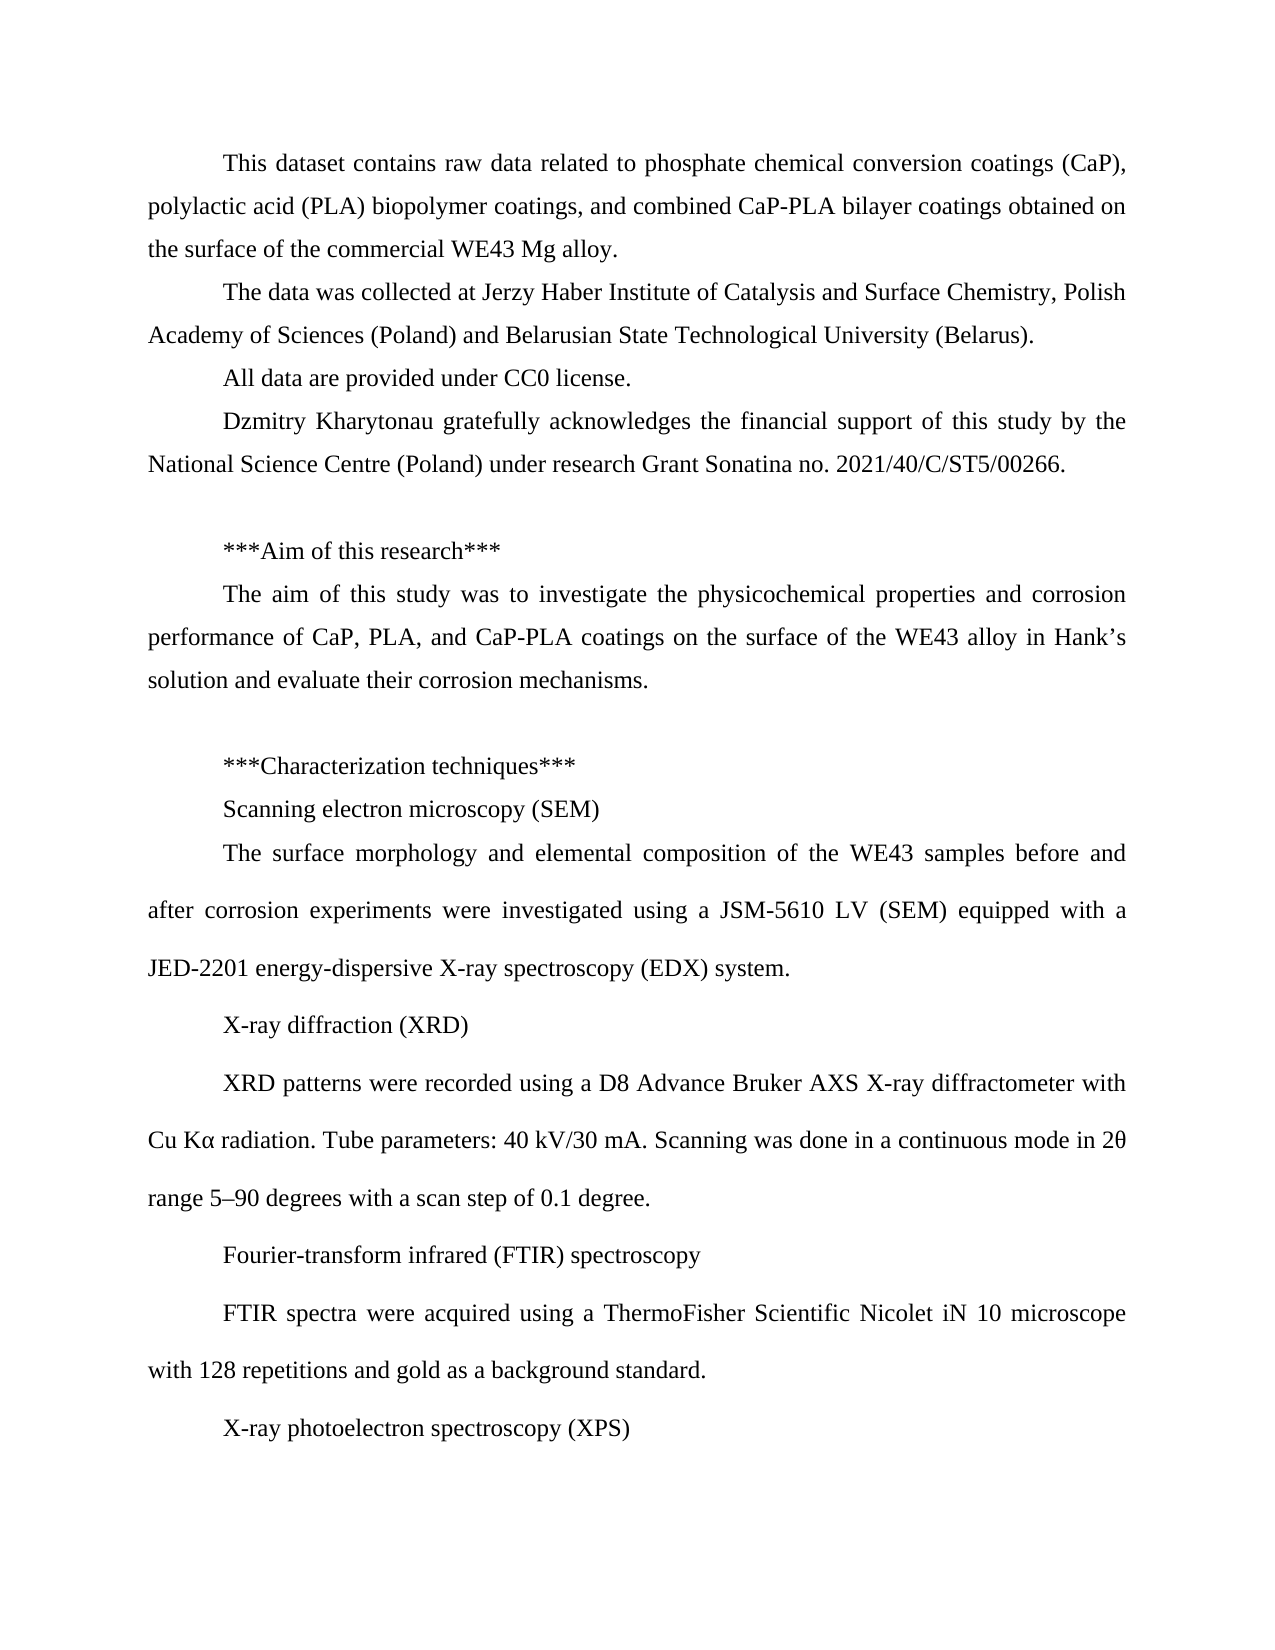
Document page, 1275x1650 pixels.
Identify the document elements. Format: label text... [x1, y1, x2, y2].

text FTIR spectra were acquired using a ThermoFisher Scientific Nicolet iN 10 microscope with 128 repetitions and gold as a background standard. [148, 1298, 1127, 1384]
text X-ray diffraction (XRD) [148, 1010, 1127, 1039]
text X-ray photoelectron spectroscopy (XPS) [148, 1413, 1127, 1441]
text The surface morphology and elemental composition of the WE43 samples before and after corrosion experiments were investigated using a JSM-5610 LV (SEM) equipped with a JED-2201 energy-dispersive X-ray spectroscopy (EDX) system. [148, 838, 1127, 981]
text This dataset contains raw data related to phosphate chemical conversion coatings (CaP), polylactic acid (PLA) biopolymer coatings, and combined CaP-PLA bilayer coatings obtained on the surface of the commercial WE43 Mg alloy. [148, 148, 1127, 263]
text ***Aim of this research*** [148, 536, 1127, 564]
text Fourier-transform infrared (FTIR) spectroscopy [148, 1240, 1127, 1269]
text All data are provided under CC0 license. [148, 363, 1127, 392]
text The data was collected at Jerzy Haber Institute of Catalysis and Surface Chemistry, Polish Academy of Sciences (Poland) and Belarusian State Technological University (Belarus). [148, 277, 1127, 349]
text ***Characterization techniques*** [148, 751, 1127, 780]
text The aim of this study was to investigate the physicochemical properties and corrosion performance of CaP, PLA, and CaP-PLA coatings on the surface of the WE43 alloy in Hank’s solution and evaluate their corrosion mechanisms. [148, 579, 1127, 694]
text Scanning electron microscopy (SEM) [148, 794, 1127, 823]
text XRD patterns were recorded using a D8 Advance Bruker AXS X-ray diffractometer with Cu Kα radiation. Tube parameters: 40 kV/30 mA. Scanning was done in a continuous mode in 2θ range 5–90 degrees with a scan step of 0.1 degree. [148, 1068, 1127, 1211]
text Dzmitry Kharytonau gratefully acknowledges the financial support of this study by the National Science Centre (Poland) under research Grant Sonatina no. 2021/40/C/ST5/00266. [148, 406, 1127, 478]
